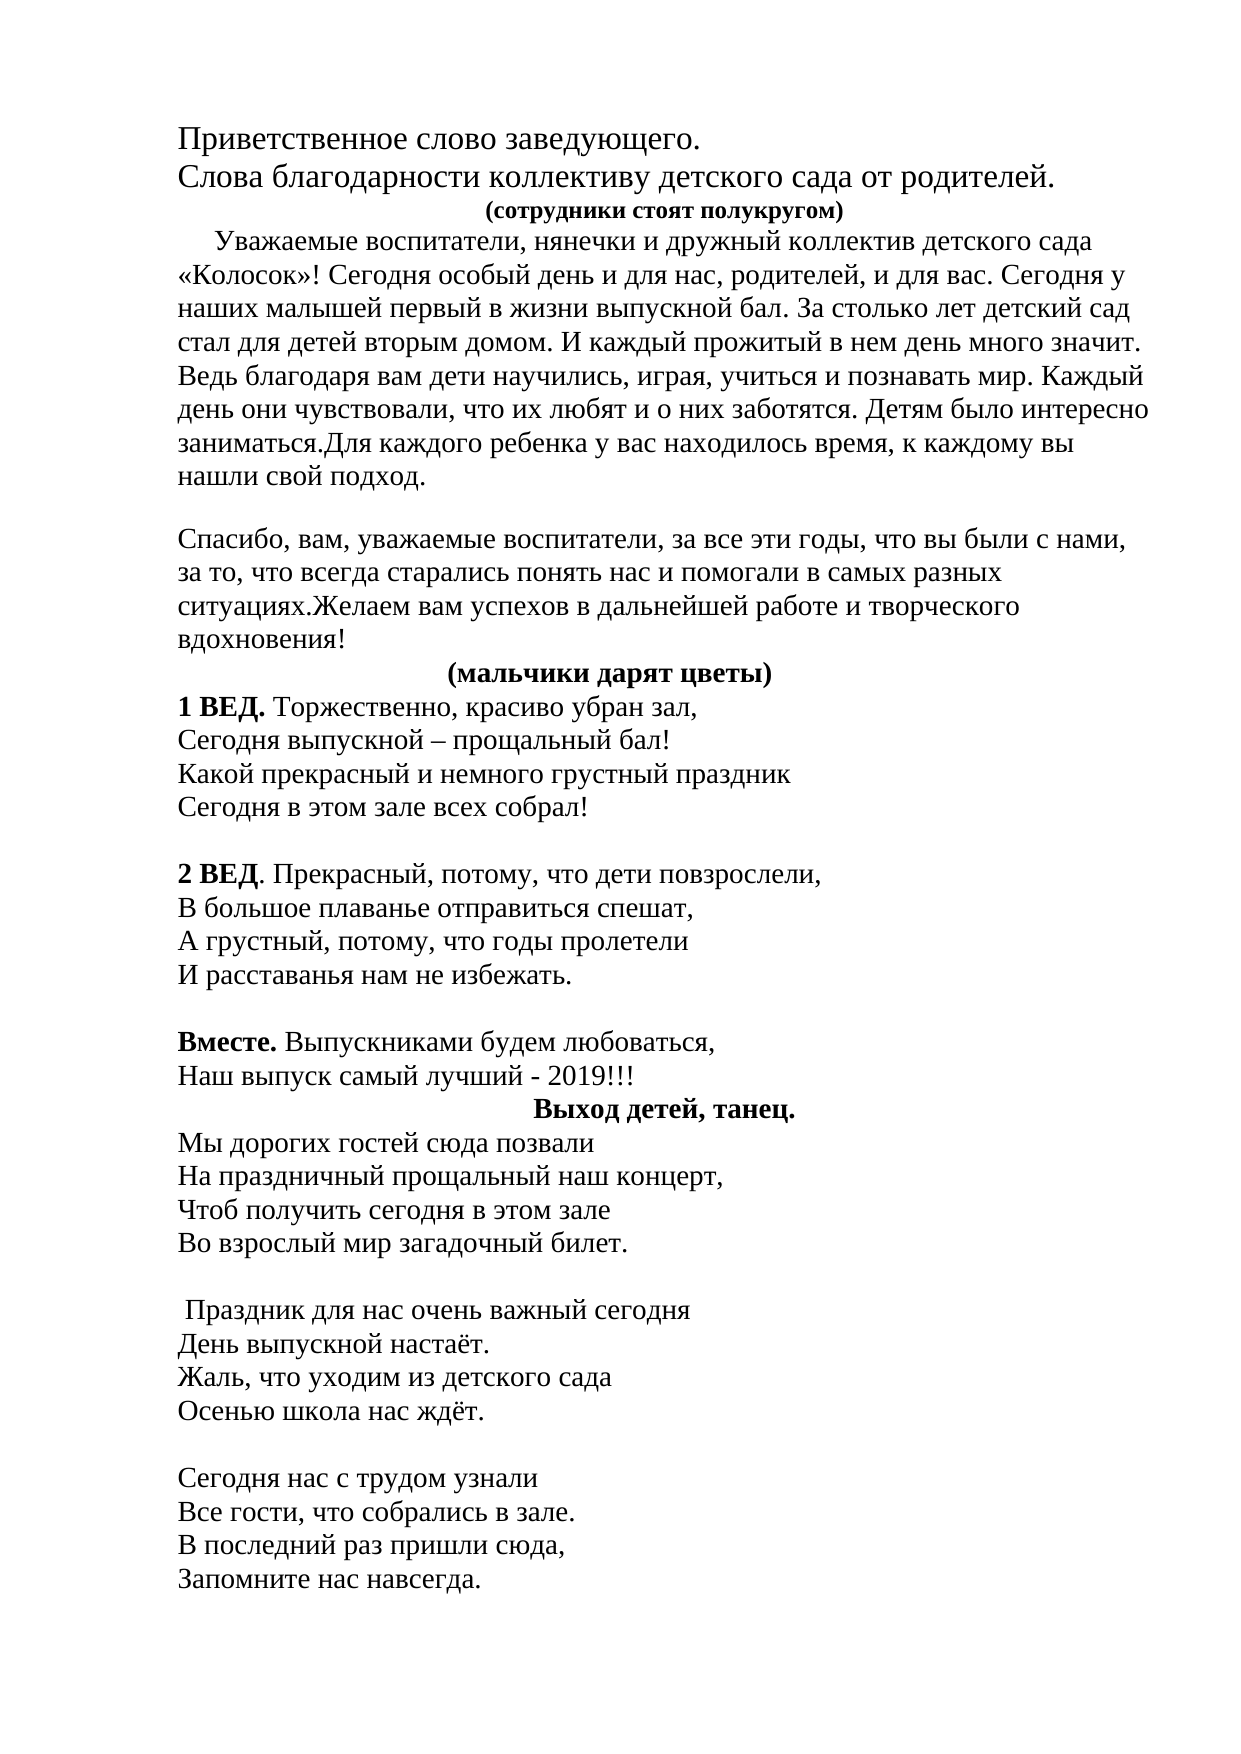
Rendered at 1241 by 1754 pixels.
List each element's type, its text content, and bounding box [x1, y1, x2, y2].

text (мальчики дарят цветы) [177, 655, 1152, 689]
text Какой прекрасный и немного грустный праздник [177, 756, 1152, 789]
text Запомните нас навсегда. [177, 1561, 1152, 1594]
text Чтоб получить сегодня в этом зале [177, 1192, 1152, 1225]
text В последний раз пришли сюда, [177, 1527, 1152, 1561]
text Все гости, что собрались в зале. [177, 1494, 1152, 1527]
text Сегодня в этом зале всех собрал! [177, 789, 1152, 823]
text Вместе. Выпускниками будем любоваться, [177, 1024, 1152, 1058]
text Выход детей, танец. [177, 1091, 1152, 1125]
text Сегодня выпускной – прощальный бал! [177, 722, 1152, 756]
text Уважаемые воспитатели, нянечки и дружный коллектив детского сада «Колосок»! Сегодня особый день и для нас, родителей, и для вас. Сегодня у наших малышей первый в жизни выпускной бал. За столько лет детский сад стал для детей вторым домом. И каждый прожитый в нем день много значит. Ведь благодаря вам дети научились, играя, учиться и познавать мир. Каждый день они чувствовали, что их любят и о них заботятся. Детям было интересно заниматься.Для каждого ребенка у вас находилось время, к каждому вы нашли свой подход. [177, 223, 1152, 492]
text И расставанья нам не избежать. [177, 957, 1152, 991]
text Слова благодарности коллективу детского сада от родителей. [177, 156, 1152, 195]
text В большое плаванье отправиться спешат, [177, 890, 1152, 923]
text Жаль, что уходим из детского сада [177, 1359, 1152, 1393]
text На праздничный прощальный наш концерт, [177, 1158, 1152, 1192]
text Мы дорогих гостей сюда позвали [177, 1125, 1152, 1158]
text Сегодня нас с трудом узнали [177, 1460, 1152, 1494]
text Приветственное слово заведующего. [177, 118, 1152, 156]
text Наш выпуск самый лучший - 2019!!! [177, 1058, 1152, 1091]
text 1 ВЕД. Торжественно, красиво убран зал, [177, 689, 1152, 722]
text Осенью школа нас ждёт. [177, 1393, 1152, 1427]
text Праздник для нас очень важный сегодня [177, 1292, 1152, 1326]
text День выпускной настаёт. [177, 1326, 1152, 1359]
text (сотрудники стоят полукругом) [177, 195, 1152, 223]
text Спасибо, вам, уважаемые воспитатели, за все эти годы, что вы были с нами, за то, что всегда старались понять нас и помогали в самых разных ситуациях.Желаем вам успехов в дальнейшей работе и творческого вдохновения! [177, 521, 1152, 655]
text Во взрослый мир загадочный билет. [177, 1225, 1152, 1259]
text 2 ВЕД. Прекрасный, потому, что дети повзрослели, [177, 856, 1152, 890]
text А грустный, потому, что годы пролетели [177, 923, 1152, 957]
